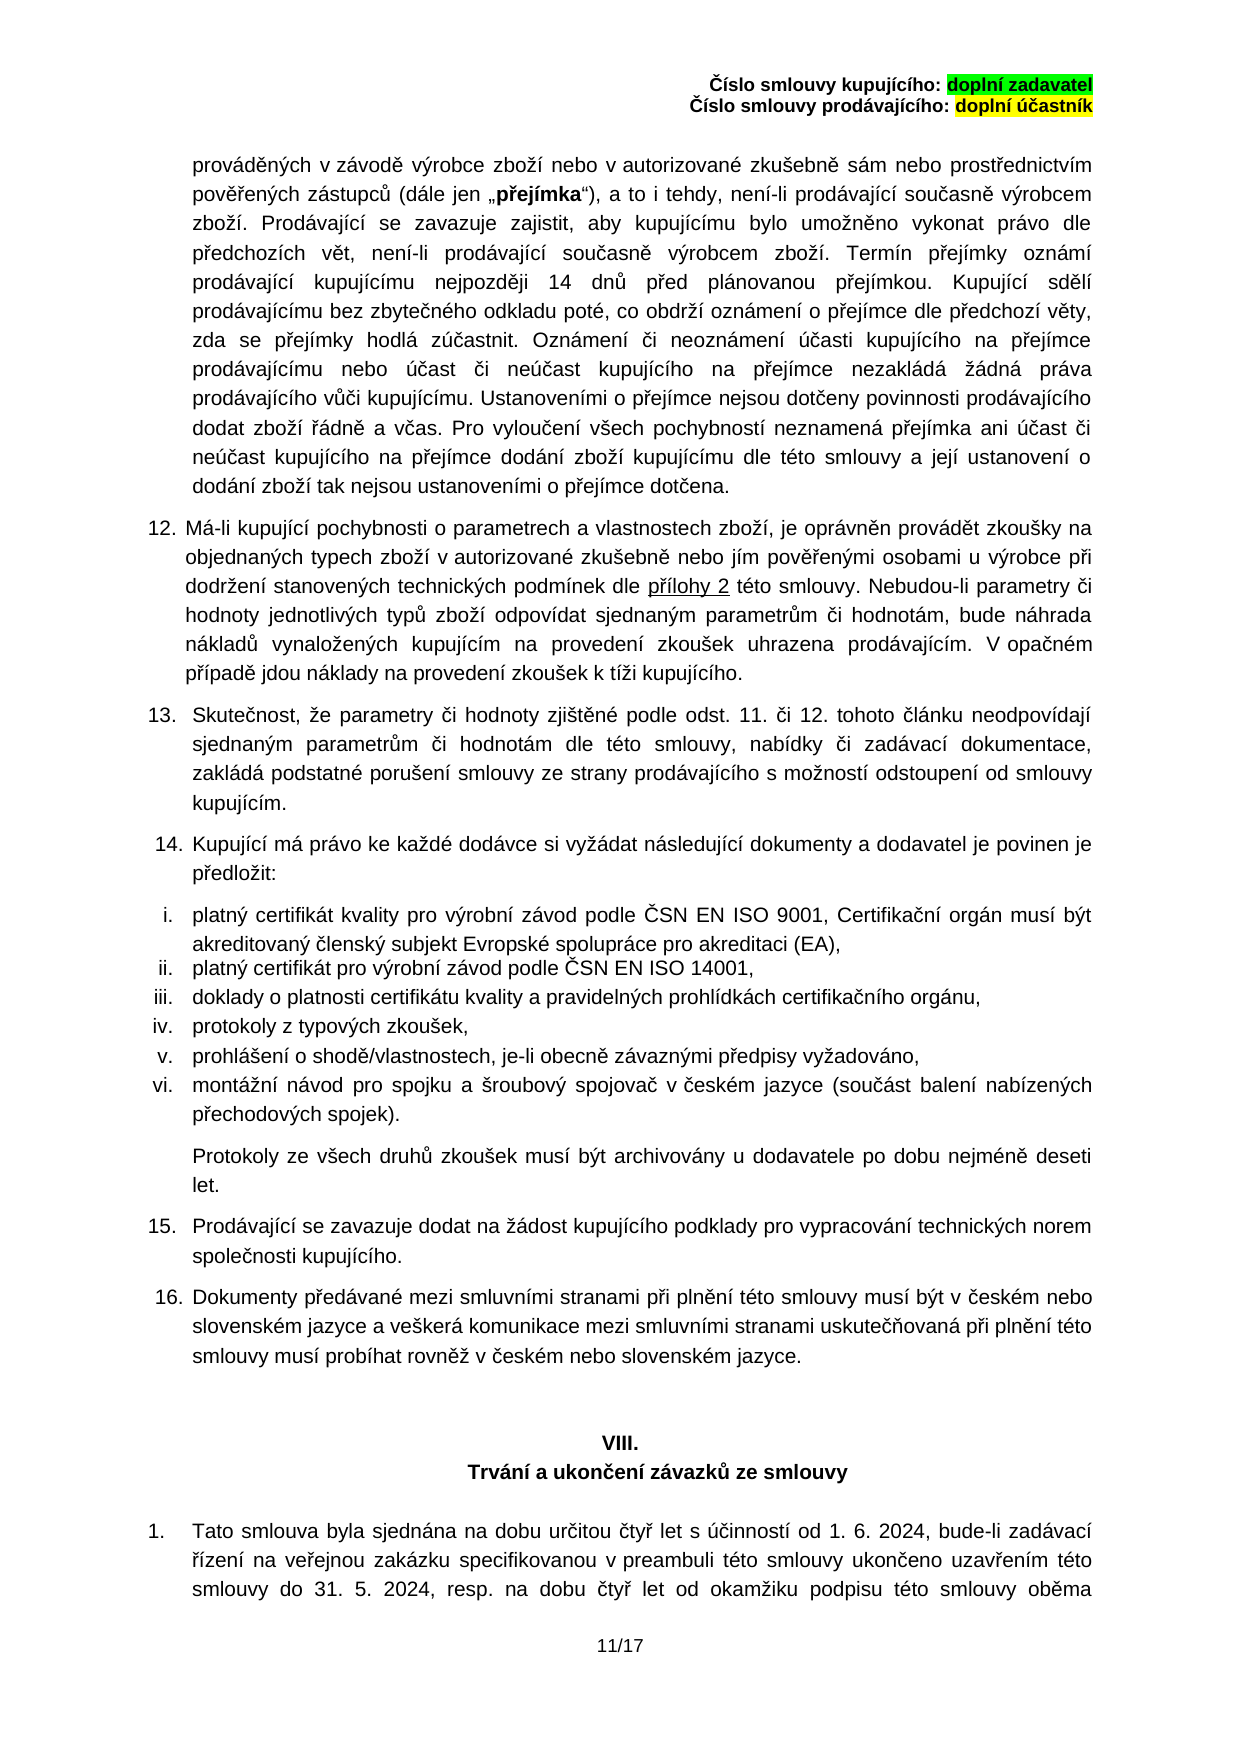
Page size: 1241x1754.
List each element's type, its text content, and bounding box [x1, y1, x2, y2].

list Má-li kupující pochybnosti o parametrech a vlastnostech zboží, je oprávněn provádět zkoušky na objednaných typech zboží v autorizované zkušebně nebo jím pověřenými osobami u výrobce při dodržení stanovených technických podmínek dle přílohy 2 této smlouvy. Nebudou-li parametry či hodnoty jednotlivých typů zboží odpovídat sjednaným parametrům či hodnotám, bude náhrada nákladů vynaložených kupujícím na provedení zkoušek uhrazena prodávajícím. V opačném případě jdou náklady na provedení zkoušek k tíži kupujícího. [148, 510, 1093, 685]
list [148, 1513, 1093, 1601]
list prohlášení o shodě/vlastnostech, je-li obecně závaznými předpisy vyžadováno, [173, 1038, 1093, 1067]
list platný certifikát kvality pro výrobní závod podle ČSN EN ISO 9001, Certifikační orgán musí být akreditovaný členský subjekt Evropské spolupráce pro akreditaci (EA), [173, 898, 1093, 956]
list Skutečnost, že parametry či hodnoty zjištěné podle odst. 11. či 12. tohoto článku neodpovídají sjednaným parametrům či hodnotám dle této smlouvy, nabídky či zadávací dokumentace, zakládá podstatné porušení smlouvy ze strany prodávajícího s možností odstoupení od smlouvy kupujícím. [148, 698, 1093, 814]
text Protokoly ze všech druhů zkoušek musí být archivovány u dodavatele po dobu nejméně deseti let. [192, 1138, 1093, 1197]
list Kupující má právo ke každé dodávce si vyžádat následující dokumenty a dodavatel je povinen je předložit: [154, 827, 1093, 885]
list Prodávající se zavazuje dodat na žádost kupujícího podklady pro vypracování technických norem společnosti kupujícího. [148, 1209, 1093, 1267]
list montážní návod pro spojku a šroubový spojovač v českém jazyce (součást balení nabízených přechodových spojek). [173, 1067, 1093, 1126]
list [148, 148, 1093, 498]
list Trvání a ukončení závazků ze smlouvy [223, 1455, 1093, 1484]
text VIII. [148, 1426, 1093, 1455]
list Dokumenty předávané mezi smluvními stranami při plnění této smlouvy musí být v českém nebo slovenském jazyce a veškerá komunikace mezi smluvními stranami uskutečňovaná při plnění této smlouvy musí probíhat rovněž v českém nebo slovenském jazyce. [154, 1280, 1093, 1367]
list platný certifikát pro výrobní závod podle ČSN EN ISO 14001, [173, 956, 1093, 980]
list protokoly z typových zkoušek, [173, 1009, 1093, 1038]
list doklady o platnosti certifikátu kvality a pravidelných prohlídkách certifikačního orgánu, [173, 980, 1093, 1009]
